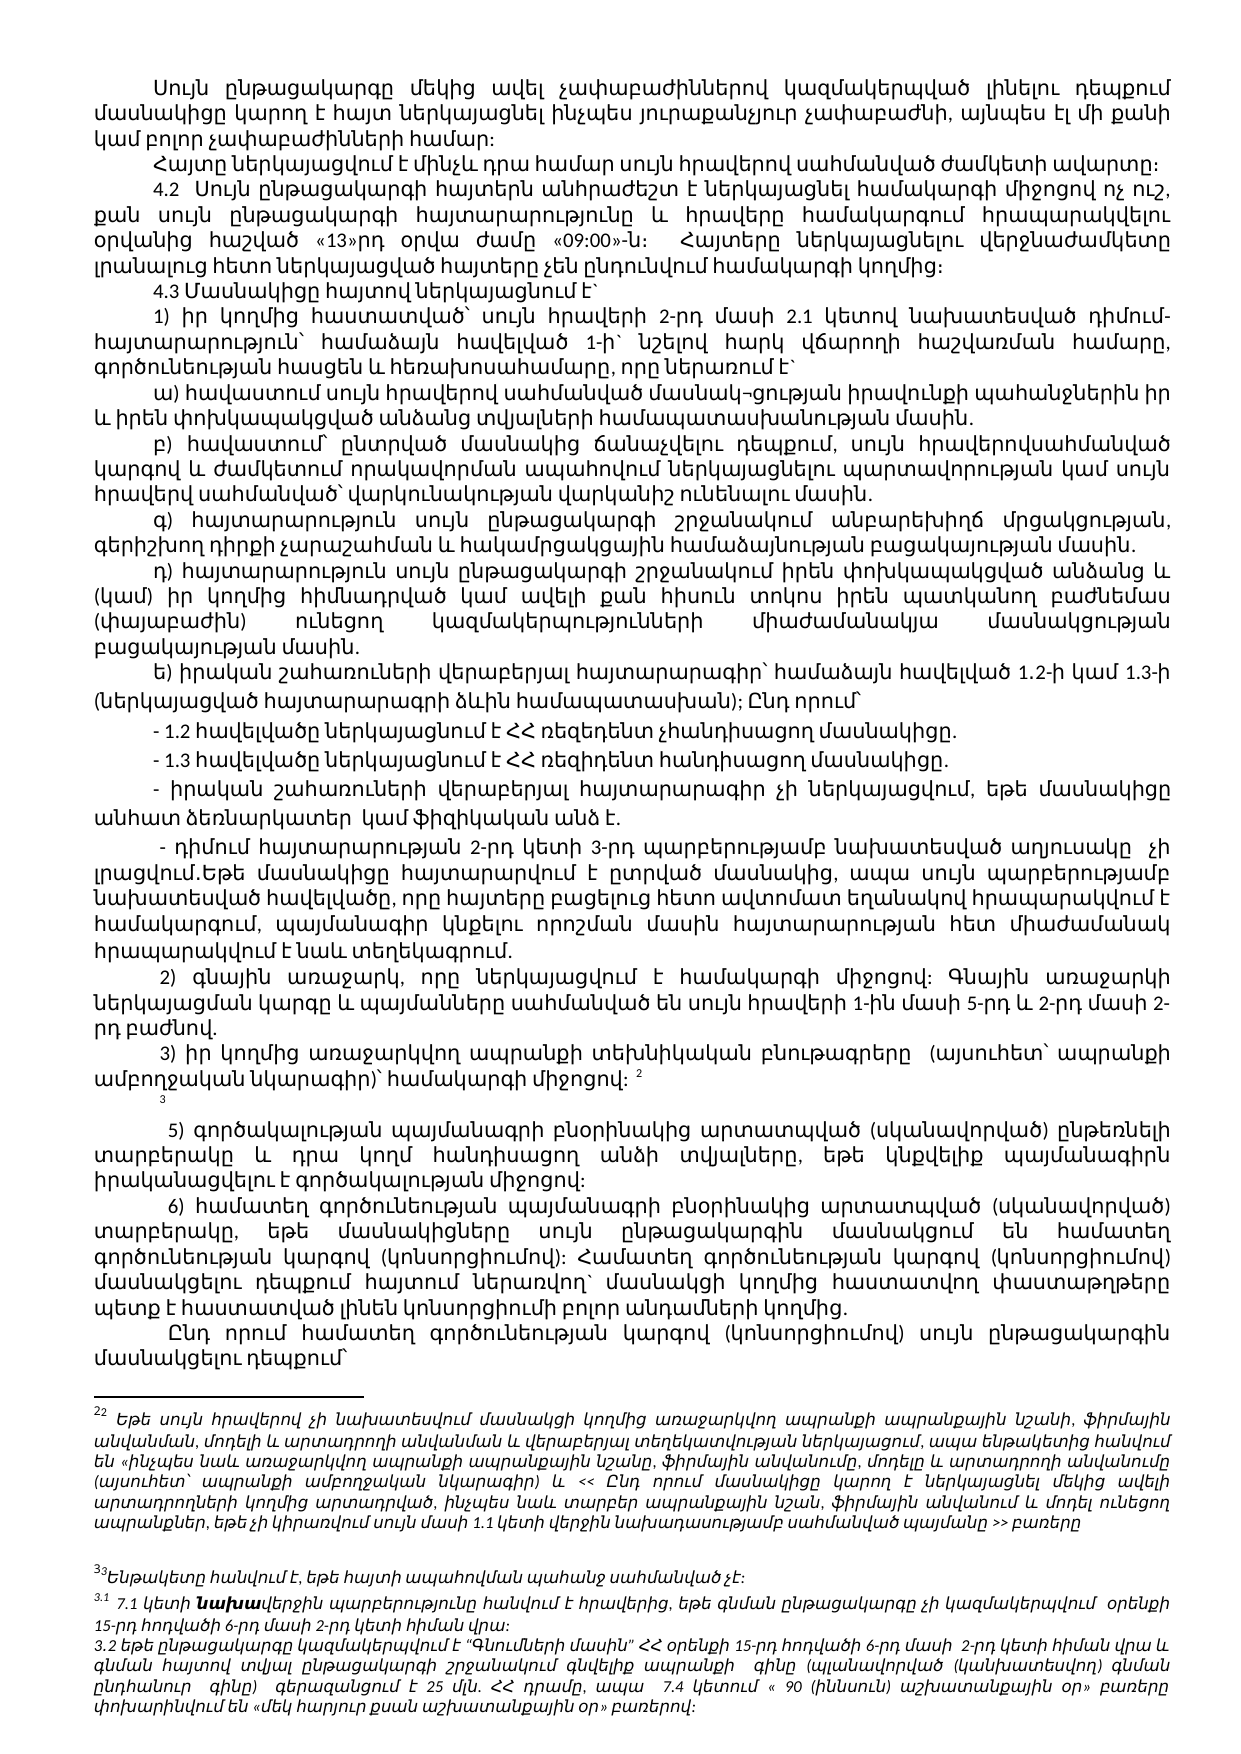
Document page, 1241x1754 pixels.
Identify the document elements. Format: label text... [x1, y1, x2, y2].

text բ) հավաստում՝ ընտրված մասնակից ճանաչվելու դեպքում, սույն հրավերովսահմանված կարգով և ժամկետում որակավորման ապահովում ներկայացնելու պարտավորության կամ սույն հրավերվ սահմանված՝ վարկունակության վարկանիշ ունենալու մասին. [94, 431, 1171, 507]
text 1) իր կողմից հաստատված՝ սույն հրավերի 2-րդ մասի 2.1 կետով նախատեսված դիմում-հայտարարություն՝ համաձայն հավելված 1-ի` նշելով հարկ վճարողի հաշվառման համարը, գործունեության հասցեն և հեռախոսահամարը, որը ներառում է` [94, 304, 1171, 380]
text - 1.3 հավելվածը ներկայացնում է ՀՀ ռեզիդենտ հանդիսացող մասնակիցը. [94, 747, 1171, 772]
text - դիմում հայտարարության 2-րդ կետի 3-րդ պարբերությամբ նախատեսված աղյուսակը չի լրացվում․Եթե մասնակիցը հայտարարվում է ըտրված մասնակից, ապա սույն պարբերությամբ նախատեսված հավելվածը, որը հայտերը բացելուց հետո ավտոմատ եղանակով հրապարակվում է համակարգում, պայմանագիր կնքելու որոշման մասին հայտարարության հետ միաժամանակ հրապարակվում է նաև տեղեկագրում. [94, 834, 1171, 964]
text դ) հայտարարություն սույն ընթացակարգի շրջանակում իրեն փոխկապակցված անձանց և (կամ) իր կողմից հիմնադրված կամ ավելի քան հիսուն տոկոս իրեն պատկանող բաժնեմաս (փայաբաժին) ունեցող կազմակերպությունների միաժամանակյա մասնակցության բացակայության մասին. [94, 558, 1171, 659]
text 3 [94, 1091, 1171, 1117]
text Սույն ընթացակարգը մեկից ավել չափաբաժիններով կազմակերպված լինելու դեպքում մասնակիցը կարող է հայտ ներկայացնել ինչպես յուրաքանչյուր չափաբաժնի, այնպես էլ մի քանի կամ բոլոր չափաբաժինների համար: [94, 75, 1171, 151]
text Հայտը ներկայացվում է մինչև դրա համար սույն հրավերով սահմանված ժամկետի ավարտը։ [94, 151, 1171, 177]
text գ) հայտարարություն սույն ընթացակարգի շրջանակում անբարեխիղճ մրցակցության, գերիշխող դիրքի չարաշահման և հակամրցակցային համաձայնության բացակայության մասին. [94, 507, 1171, 558]
text 2) գնային առաջարկ, որը ներկայացվում է համակարգի միջոցով: Գնային առաջարկի ներկայացման կարգը և պայմանները սահմանված են սույն հրավերի 1-ին մասի 5-րդ և 2-րդ մասի 2-րդ բաժնով. [94, 964, 1171, 1041]
text 4.2 Սույն ընթացակարգի հայտերն անհրաժեշտ է ներկայացնել համակարգի միջոցով ոչ ուշ, քան սույն ընթացակարգի հայտարարությունը և հրավերը համակարգում հրապարակվելու օրվանից հաշված «13»րդ օրվա ժամը «09:00»-ն։ Հայտերը ներկայացնելու վերջնաժամկետը լրանալուց հետո ներկայացված հայտերը չեն ընդունվում համակարգի կողմից։ [94, 177, 1171, 278]
text 5) գործակալության պայմանագրի բնօրինակից արտատպված (սկանավորված) ընթեռնելի տարբերակը և դրա կողմ հանդիսացող անձի տվյալները, եթե կնքվելիք պայմանագիրն իրականացվելու է գործակալության միջոցով: [94, 1117, 1171, 1193]
text ա) հավաստում սույն հրավերով սահմանված մասնակ¬ցության իրավունքի պահանջներին իր և իրեն փոխկապակցված անձանց տվյալների համապատասխանության մասին. [94, 380, 1171, 431]
text - 1.2 հավելվածը ներկայացնում է ՀՀ ռեզեդենտ չհանդիսացող մասնակիցը. [94, 718, 1171, 743]
text Ընդ որում համատեղ գործունեության կարգով (կոնսորցիումով) սույն ընթացակարգին մասնակցելու դեպքում՝ [94, 1320, 1171, 1371]
text - իրական շահառուների վերաբերյալ հայտարարագիր չի ներկայացվում, եթե մասնակիցը անհատ ձեռնարկատեր կամ ֆիզիկական անձ է. [94, 776, 1171, 831]
text 3) իր կողմից առաջարկվող ապրանքի տեխնիկական բնութագրերը (այսուհետ՝ ապրանքի ամբողջական նկարագիր)՝ համակարգի միջոցով: 2 [94, 1041, 1171, 1091]
text ե) իրական շահառուների վերաբերյալ հայտարարագիր՝ համաձայն հավելված 1․2-ի կամ 1.3-ի (ներկայացված հայտարարագրի ձևին համապատասխան); Ընդ որում՝ [94, 659, 1171, 714]
text 6) համատեղ գործունեության պայմանագրի բնօրինակից արտատպված (սկանավորված) տարբերակը, եթե մասնակիցները սույն ընթացակարգին մասնակցում են համատեղ գործունեության կարգով (կոնսորցիումով): Համատեղ գործունեության կարգով (կոնսորցիումով) մասնակցելու դեպքում հայտում ներառվող` մասնակցի կողմից հաստատվող փաստաթղթերը պետք է հաստատված լինեն կոնսորցիումի բոլոր անդամների կողմից. [94, 1193, 1171, 1320]
text 4.3 Մասնակիցը հայտով ներկայացնում է` [94, 278, 1171, 304]
